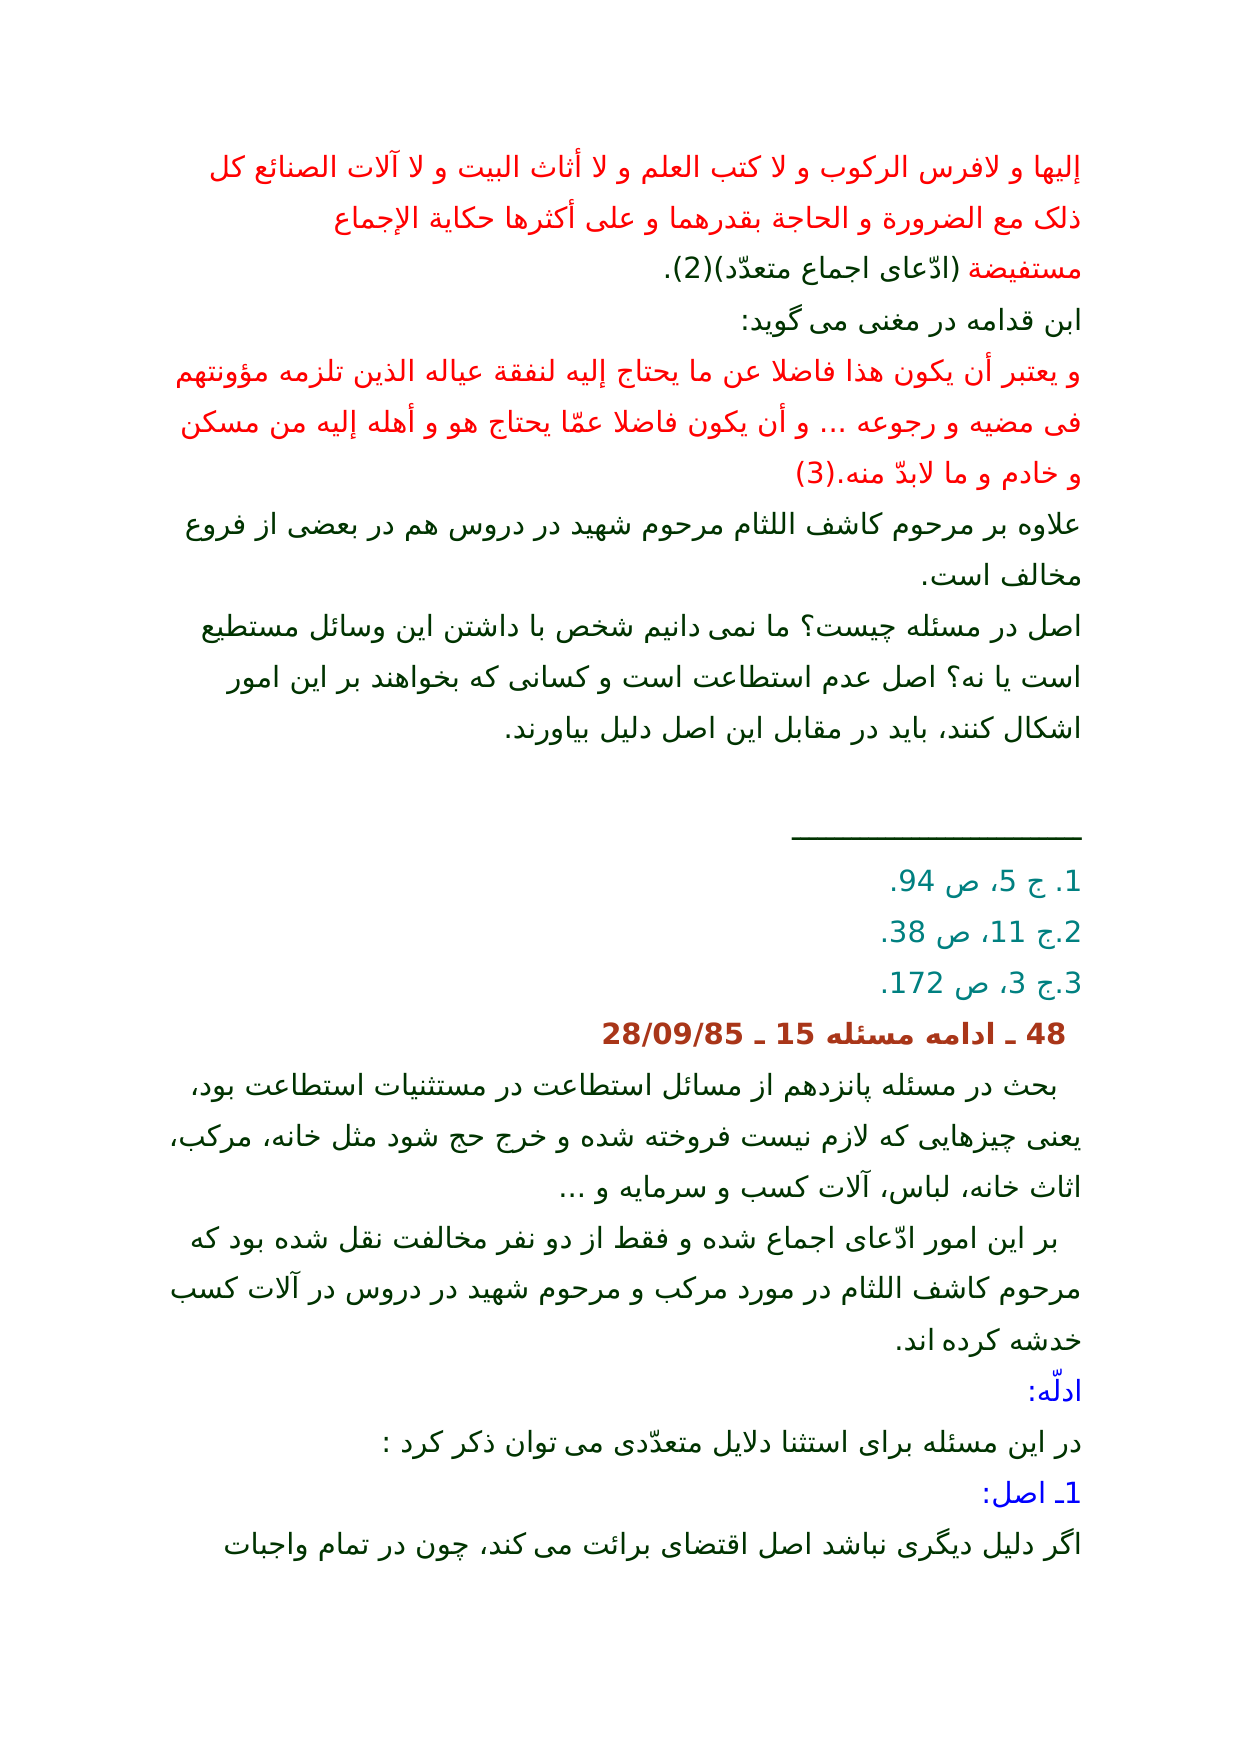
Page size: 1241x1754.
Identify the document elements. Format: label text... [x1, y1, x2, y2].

text بحث در مسئله پانزدهم از مسائل استطاعت در مستثنیات استطاعت بود، یعنى چیزهایى که لازم نیست فروخته شده و خرج حج شود مثل خانه، مرکب، اثاث خانه، لباس، آلات کسب و سرمایه و ... [158, 1068, 1082, 1204]
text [158, 150, 1082, 1000]
subtitle 48 ـ ادامه مسئله 15 ـ 28/09/85 [150, 1017, 1090, 1051]
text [158, 1221, 1082, 1562]
